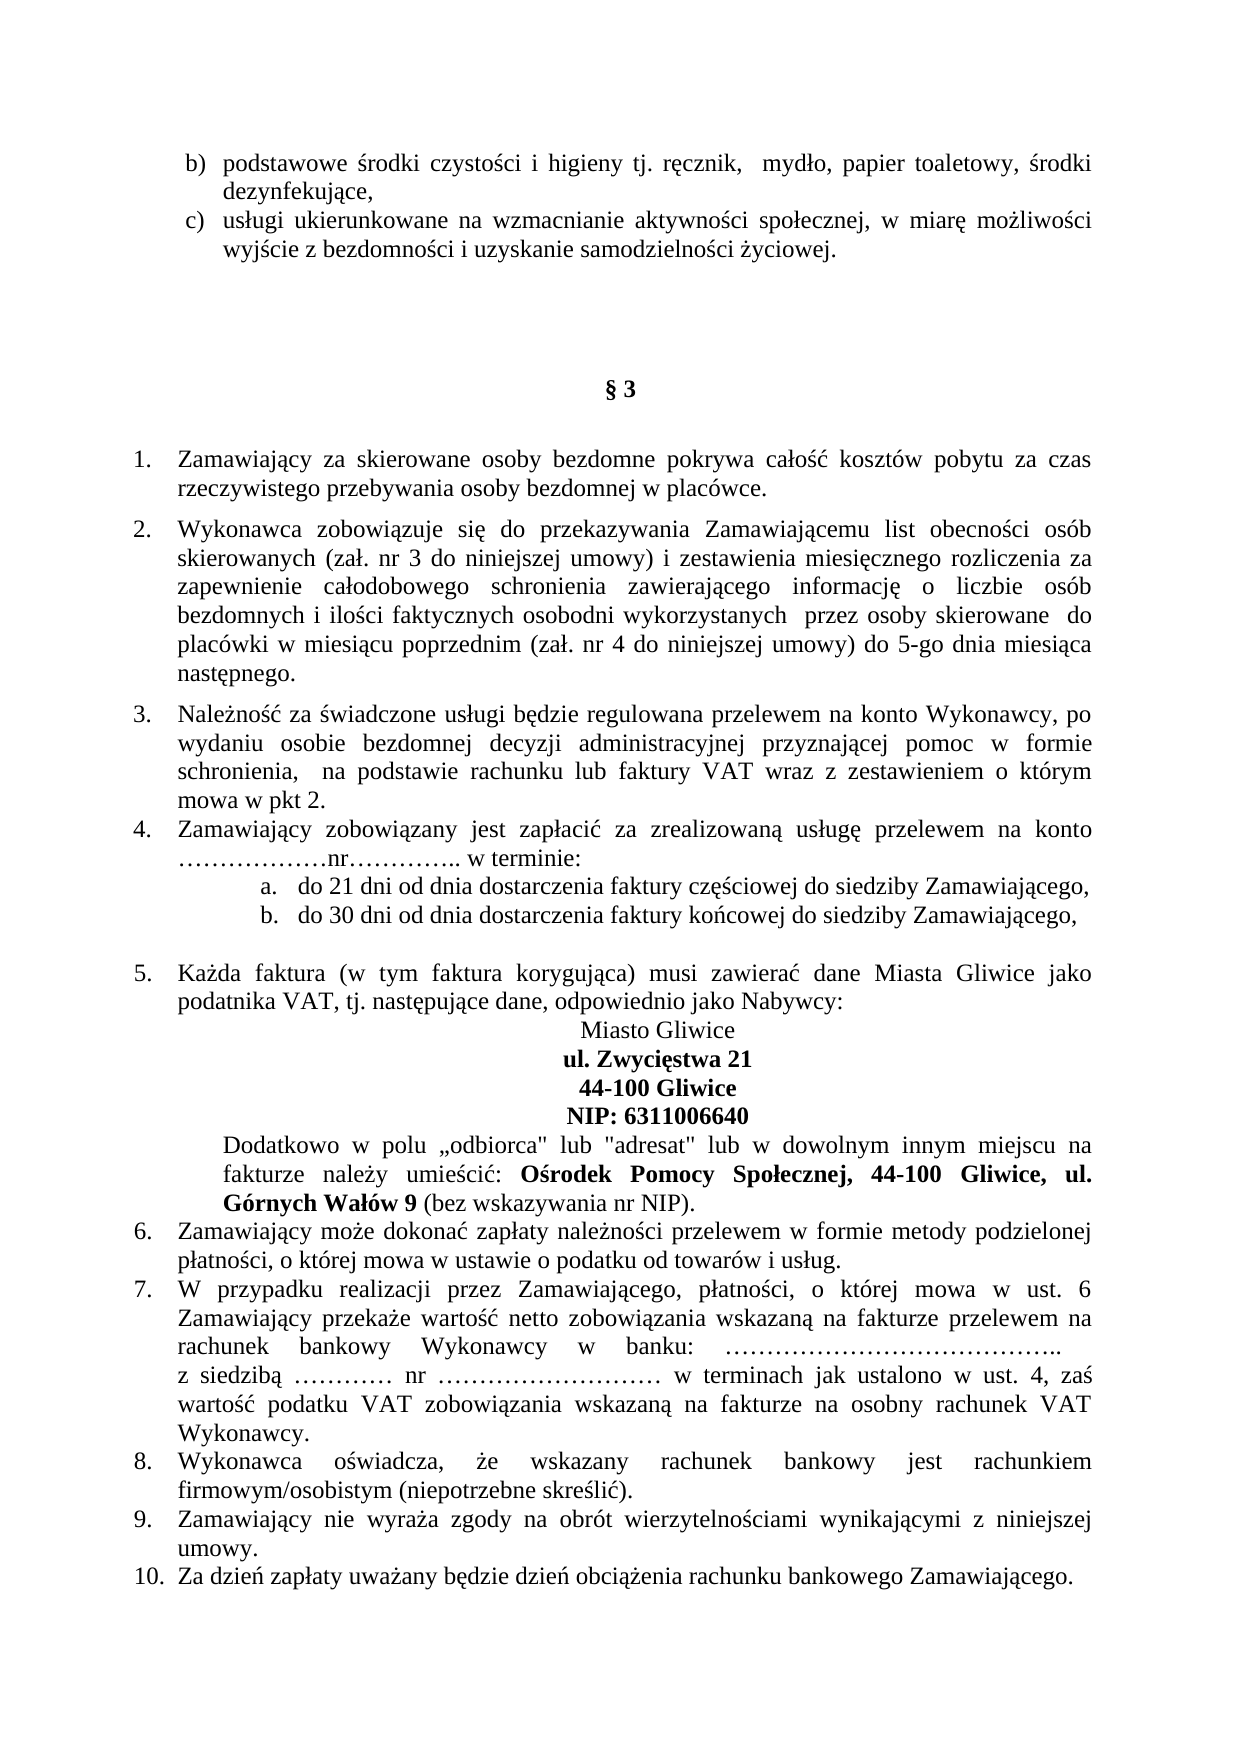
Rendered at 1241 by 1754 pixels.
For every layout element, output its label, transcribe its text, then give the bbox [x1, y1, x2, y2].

list podstawowe środki czystości i higieny tj. ręcznik, mydło, papier toaletowy, środki dezynfekujące, [185, 148, 1093, 205]
text NIP: 6311006640 [223, 1101, 1093, 1130]
list Każda faktura (w tym faktura korygująca) musi zawierać dane Miasta Gliwice jako podatnika VAT, tj. następujące dane, odpowiednio jako Nabywcy: [133, 958, 1093, 1015]
list usługi ukierunkowane na wzmacnianie aktywności społecznej, w miarę możliwości wyjście z bezdomności i uzyskanie samodzielności życiowej. [185, 205, 1093, 263]
list W przypadku realizacji przez Zamawiającego, płatności, o której mowa w ust. 6 Zamawiający przekaże wartość netto zobowiązania wskazaną na fakturze przelewem na rachunek bankowy Wykonawcy w banku: ………………………………….. z siedzibą ………… nr ……………………… w terminach jak ustalono w ust. 4, zaś wartość podatku VAT zobowiązania wskazaną na fakturze na osobny rachunek VAT Wykonawcy. [133, 1274, 1093, 1446]
text 44-100 Gliwice [223, 1073, 1093, 1101]
list Wykonawca oświadcza, że wskazany rachunek bankowy jest rachunkiem firmowym/osobistym (niepotrzebne skreślić). [133, 1446, 1093, 1504]
list Należność za świadczone usługi będzie regulowana przelewem na konto Wykonawcy, po wydaniu osobie bezdomnej decyzji administracyjnej przyznającej pomoc w formie schronienia, na podstawie rachunku lub faktury VAT wraz z zestawieniem o którym mowa w pkt 2. [133, 699, 1093, 814]
list do 30 dni od dnia dostarczenia faktury końcowej do siedziby Zamawiającego, [260, 900, 1093, 929]
list do 21 dni od dnia dostarczenia faktury częściowej do siedziby Zamawiającego, [260, 871, 1093, 900]
list Zamawiający może dokonać zapłaty należności przelewem w formie metody podzielonej płatności, o której mowa w ustawie o podatku od towarów i usług. [133, 1216, 1093, 1274]
list Zamawiający nie wyraża zgody na obrót wierzytelnościami wynikającymi z niniejszej umowy. [133, 1504, 1093, 1561]
list Wykonawca zobowiązuje się do przekazywania Zamawiającemu list obecności osób skierowanych (zał. nr 3 do niniejszej umowy) i zestawienia miesięcznego rozliczenia za zapewnienie całodobowego schronienia zawierającego informację o liczbie osób bezdomnych i ilości faktycznych osobodni wykorzystanych przez osoby skierowane do placówki w miesiącu poprzednim (zał. nr 4 do niniejszej umowy) do 5-go dnia miesiąca następnego. [133, 514, 1093, 686]
list Za dzień zapłaty uważany będzie dzień obciążenia rachunku bankowego Zamawiającego. [133, 1561, 1093, 1590]
text Miasto Gliwice [223, 1015, 1093, 1044]
list Zamawiający za skierowane osoby bezdomne pokrywa całość kosztów pobytu za czas rzeczywistego przebywania osoby bezdomnej w placówce. [133, 444, 1093, 501]
list Zamawiający zobowiązany jest zapłacić za zrealizowaną usługę przelewem na konto ………………nr………….. w terminie: [133, 814, 1093, 871]
text Dodatkowo w polu „odbiorca" lub "adresat" lub w dowolnym innym miejscu na fakturze należy umieścić: Ośrodek Pomocy Społecznej, 44-100 Gliwice, ul. Górnych Wałów 9 (bez wskazywania nr NIP). [223, 1130, 1093, 1216]
text ul. Zwycięstwa 21 [223, 1044, 1093, 1073]
text § 3 [148, 374, 1093, 403]
